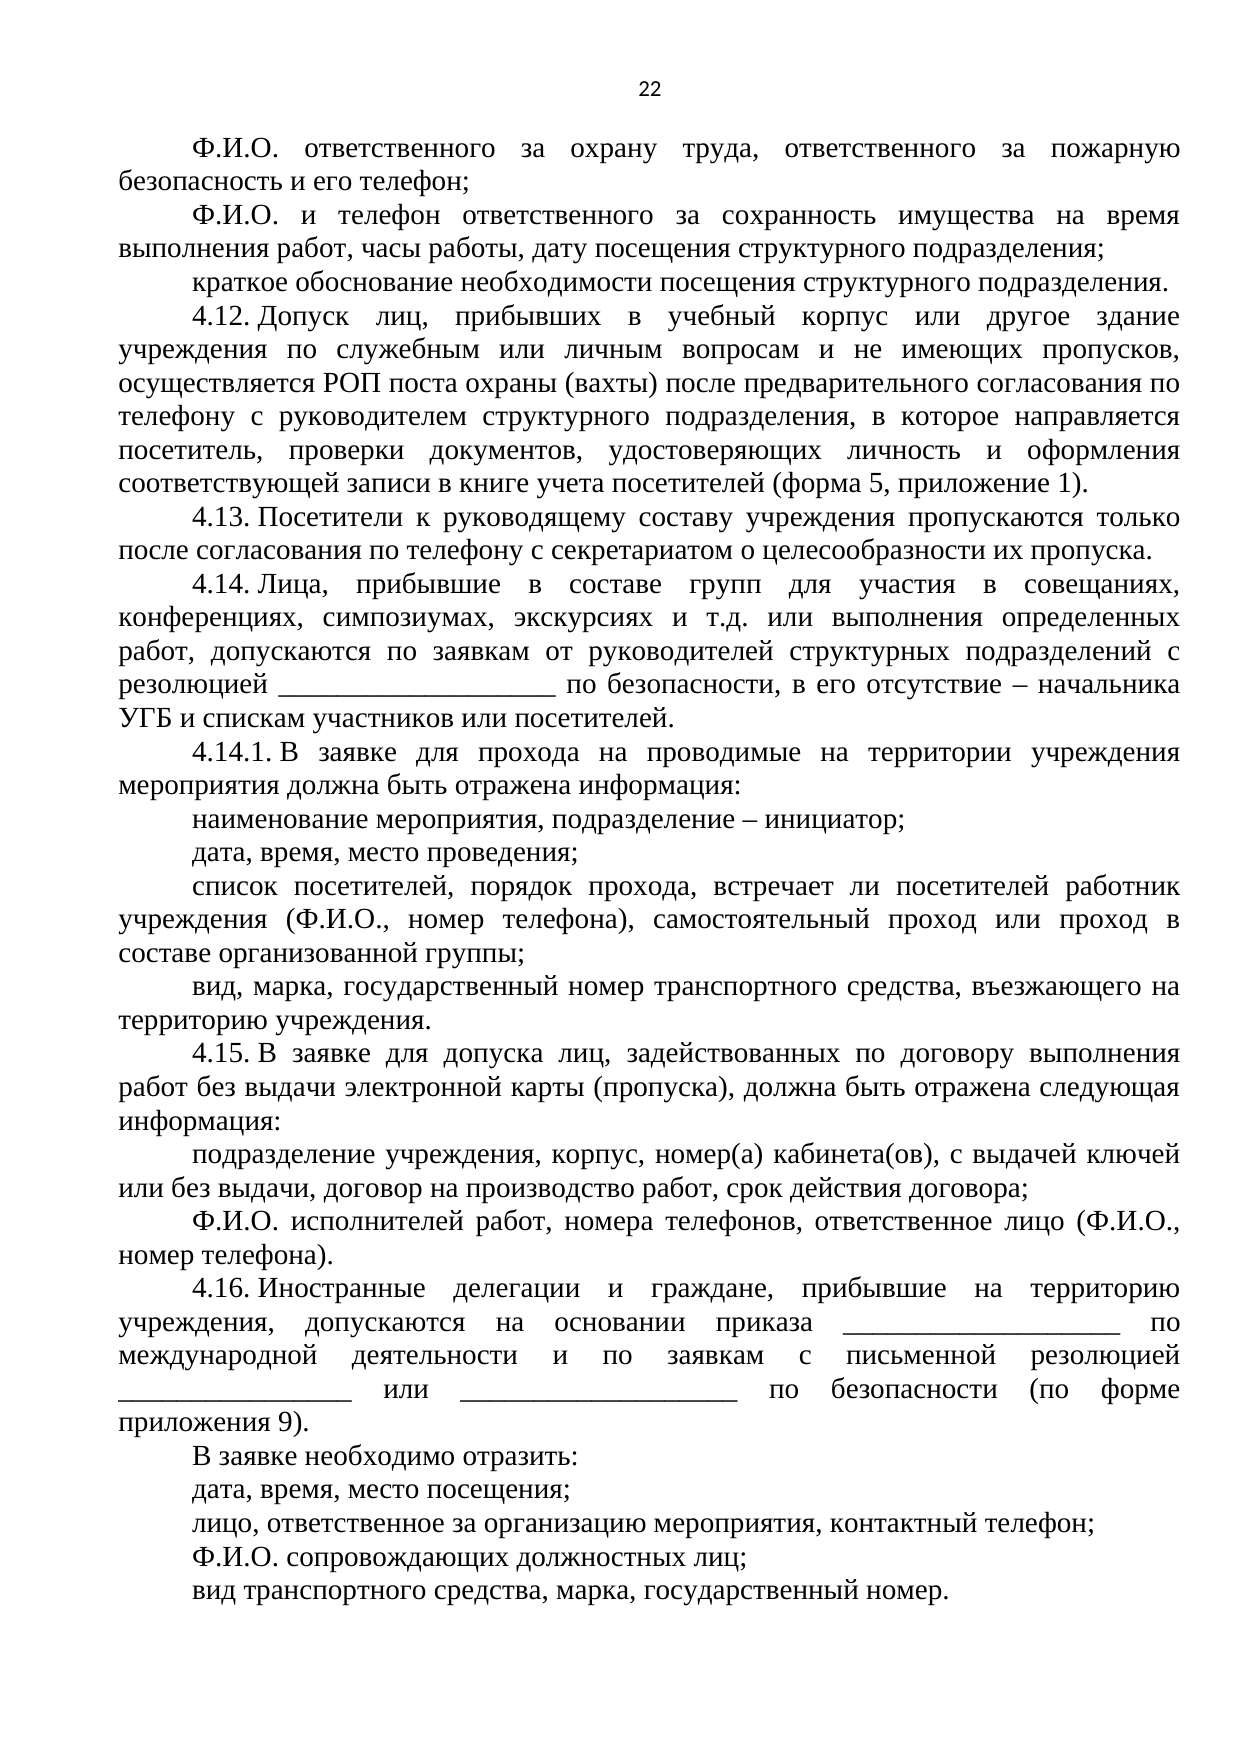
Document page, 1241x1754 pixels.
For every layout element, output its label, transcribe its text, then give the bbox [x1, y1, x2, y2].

text 4.14.1. В заявке для прохода на проводимые на территории учреждения мероприятия должна быть отражена информация: [118, 734, 1181, 801]
text В заявке необходимо отразить: [118, 1438, 1181, 1472]
text краткое обоснование необходимости посещения структурного подразделения. [118, 264, 1181, 298]
text 4.14. Лица, прибывшие в составе групп для участия в совещаниях, конференциях, симпозиумах, экскурсиях и т.д. или выполнения определенных работ, допускаются по заявкам от руководителей структурных подразделений с резолюцией ___________________ по безопасности, в его отсутствие – начальника УГБ и спискам участников или посетителей. [118, 566, 1181, 734]
text Ф.И.О. исполнителей работ, номера телефонов, ответственное лицо (Ф.И.О., номер телефона). [118, 1203, 1181, 1270]
text Ф.И.О. сопровождающих должностных лиц; [118, 1539, 1181, 1572]
text Ф.И.О. и телефон ответственного за сохранность имущества на время выполнения работ, часы работы, дату посещения структурного подразделения; [118, 197, 1181, 264]
text лицо, ответственное за организацию мероприятия, контактный телефон; [118, 1505, 1181, 1539]
text 4.13. Посетители к руководящему составу учреждения пропускаются только после согласования по телефону с секретариатом о целесообразности их пропуска. [118, 499, 1181, 566]
text вид, марка, государственный номер транспортного средства, въезжающего на территорию учреждения. [118, 968, 1181, 1036]
text 4.16. Иностранные делегации и граждане, прибывшие на территорию учреждения, допускаются на основании приказа ___________________ по международной деятельности и по заявкам с письменной резолюцией ________________ или ___________________ по безопасности (по форме приложения 9). [118, 1270, 1181, 1438]
text дата, время, место проведения; [118, 834, 1181, 868]
text 4.15. В заявке для допуска лиц, задействованных по договору выполнения работ без выдачи электронной карты (пропуска), должна быть отражена следующая информация: [118, 1036, 1181, 1136]
text список посетителей, порядок прохода, встречает ли посетителей работник учреждения (Ф.И.О., номер телефона), самостоятельный проход или проход в составе организованной группы; [118, 868, 1181, 968]
text дата, время, место посещения; [118, 1472, 1181, 1505]
text Ф.И.О. ответственного за охрану труда, ответственного за пожарную безопасность и его телефон; [118, 130, 1181, 197]
text наименование мероприятия, подразделение – инициатор; [118, 801, 1181, 834]
text подразделение учреждения, корпус, номер(а) кабинета(ов), с выдачей ключей или без выдачи, договор на производство работ, срок действия договора; [118, 1136, 1181, 1203]
text 4.12. Допуск лиц, прибывших в учебный корпус или другое здание учреждения по служебным или личным вопросам и не имеющих пропусков, осуществляется РОП поста охраны (вахты) после предварительного согласования по телефону с руководителем структурного подразделения, в которое направляется посетитель, проверки документов, удостоверяющих личность и оформления соответствующей записи в книге учета посетителей (форма 5, приложение 1). [118, 298, 1181, 499]
text вид транспортного средства, марка, государственный номер. [118, 1572, 1181, 1606]
